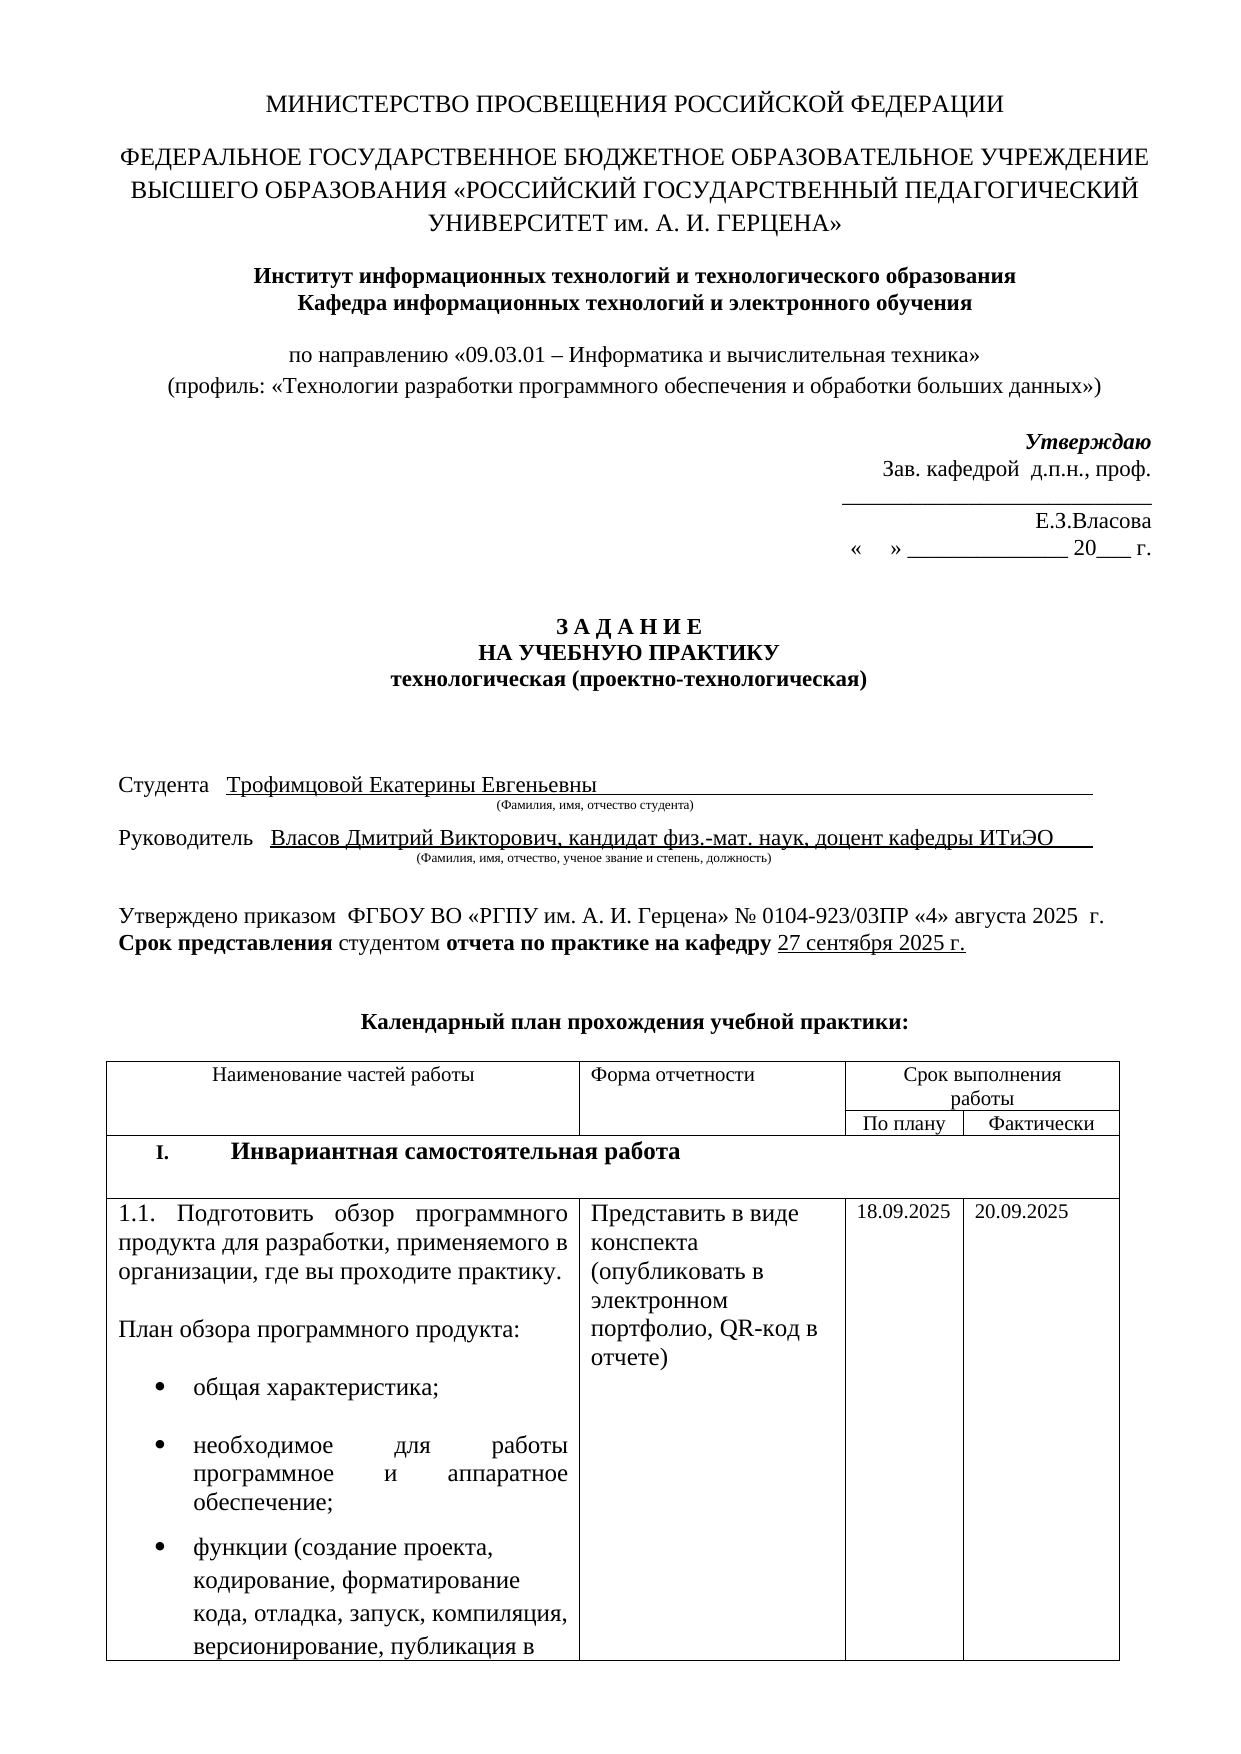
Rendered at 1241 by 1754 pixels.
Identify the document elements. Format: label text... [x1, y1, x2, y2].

text Календарный план прохождения учебной практики: [118, 1008, 1152, 1034]
text технологическая (проектно-технологическая) [62, 665, 1152, 692]
table_cell Инвариантная самостоятельная работа [107, 1136, 1119, 1197]
text Утверждено приказом ФГБОУ ВО «РГПУ им. А. И. Герцена» № 0104-923/03ПР «4» августа 2025 г. [118, 903, 1152, 929]
text Срок представления студентом отчета по практике на кафедру 27 сентября 2025 г. [118, 929, 1152, 955]
text Институт информационных технологий и технологического образования [118, 262, 1152, 289]
text Е.З.Власова [62, 507, 1152, 534]
text по направлению «09.03.01 – Информатика и вычислительная техника» [118, 341, 1152, 368]
text ФЕДЕРАЛЬНОЕ ГОСУДАРСТВЕННОЕ БЮДЖЕТНОЕ ОБРАЗОВАТЕЛЬНОЕ УЧРЕЖДЕНИЕ ВЫСШЕГО ОБРАЗОВАНИЯ «РОССИЙСКИЙ ГОСУДАРСТВЕННЫЙ ПЕДАГОГИЧЕСКИЙ УНИВЕРСИТЕТ им. А. И. ГЕРЦЕНА» [118, 142, 1152, 237]
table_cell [580, 1199, 845, 1659]
text (Фамилия, имя, отчество студента) [418, 797, 1152, 823]
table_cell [107, 1199, 579, 1659]
text З А Д А Н И Е [62, 613, 1152, 639]
table_cell По плану [846, 1111, 963, 1135]
text « » ______________ 20___ г. [62, 534, 1152, 560]
table_header Наименование частей работы [107, 1062, 579, 1135]
table_cell Фактически [964, 1111, 1119, 1135]
text Руководитель Власов Дмитрий Викторович, кандидат физ.-мат. наук, доцент кафедры ИТиЭО [118, 823, 1152, 850]
text (профиль: «Технологии разработки программного обеспечения и обработки больших данных») [118, 372, 1152, 398]
text НА УЧЕБНУЮ ПРАКТИКУ [62, 639, 1152, 665]
table_header Срок выполнения работы [846, 1062, 1119, 1110]
text Кафедра информационных технологий и электронного обучения [118, 289, 1152, 315]
table_cell 20.09.2025 [964, 1199, 1119, 1659]
text ___________________________ [62, 481, 1152, 507]
table_header Форма отчетности [580, 1062, 845, 1135]
table_cell 18.09.2025 [846, 1199, 963, 1659]
text (Фамилия, имя, отчество, ученое звание и степень, должность) [118, 850, 1152, 876]
text Утверждаю [62, 428, 1152, 454]
text Зав. кафедрой д.п.н., проф. [62, 454, 1152, 481]
text Студента Трофимцовой Екатерины Евгеньевны [118, 771, 1152, 797]
text МИНИСТЕРСТВО ПРОСВЕЩЕНИЯ РОССИЙСКОЙ ФЕДЕРАЦИИ [118, 89, 1152, 117]
